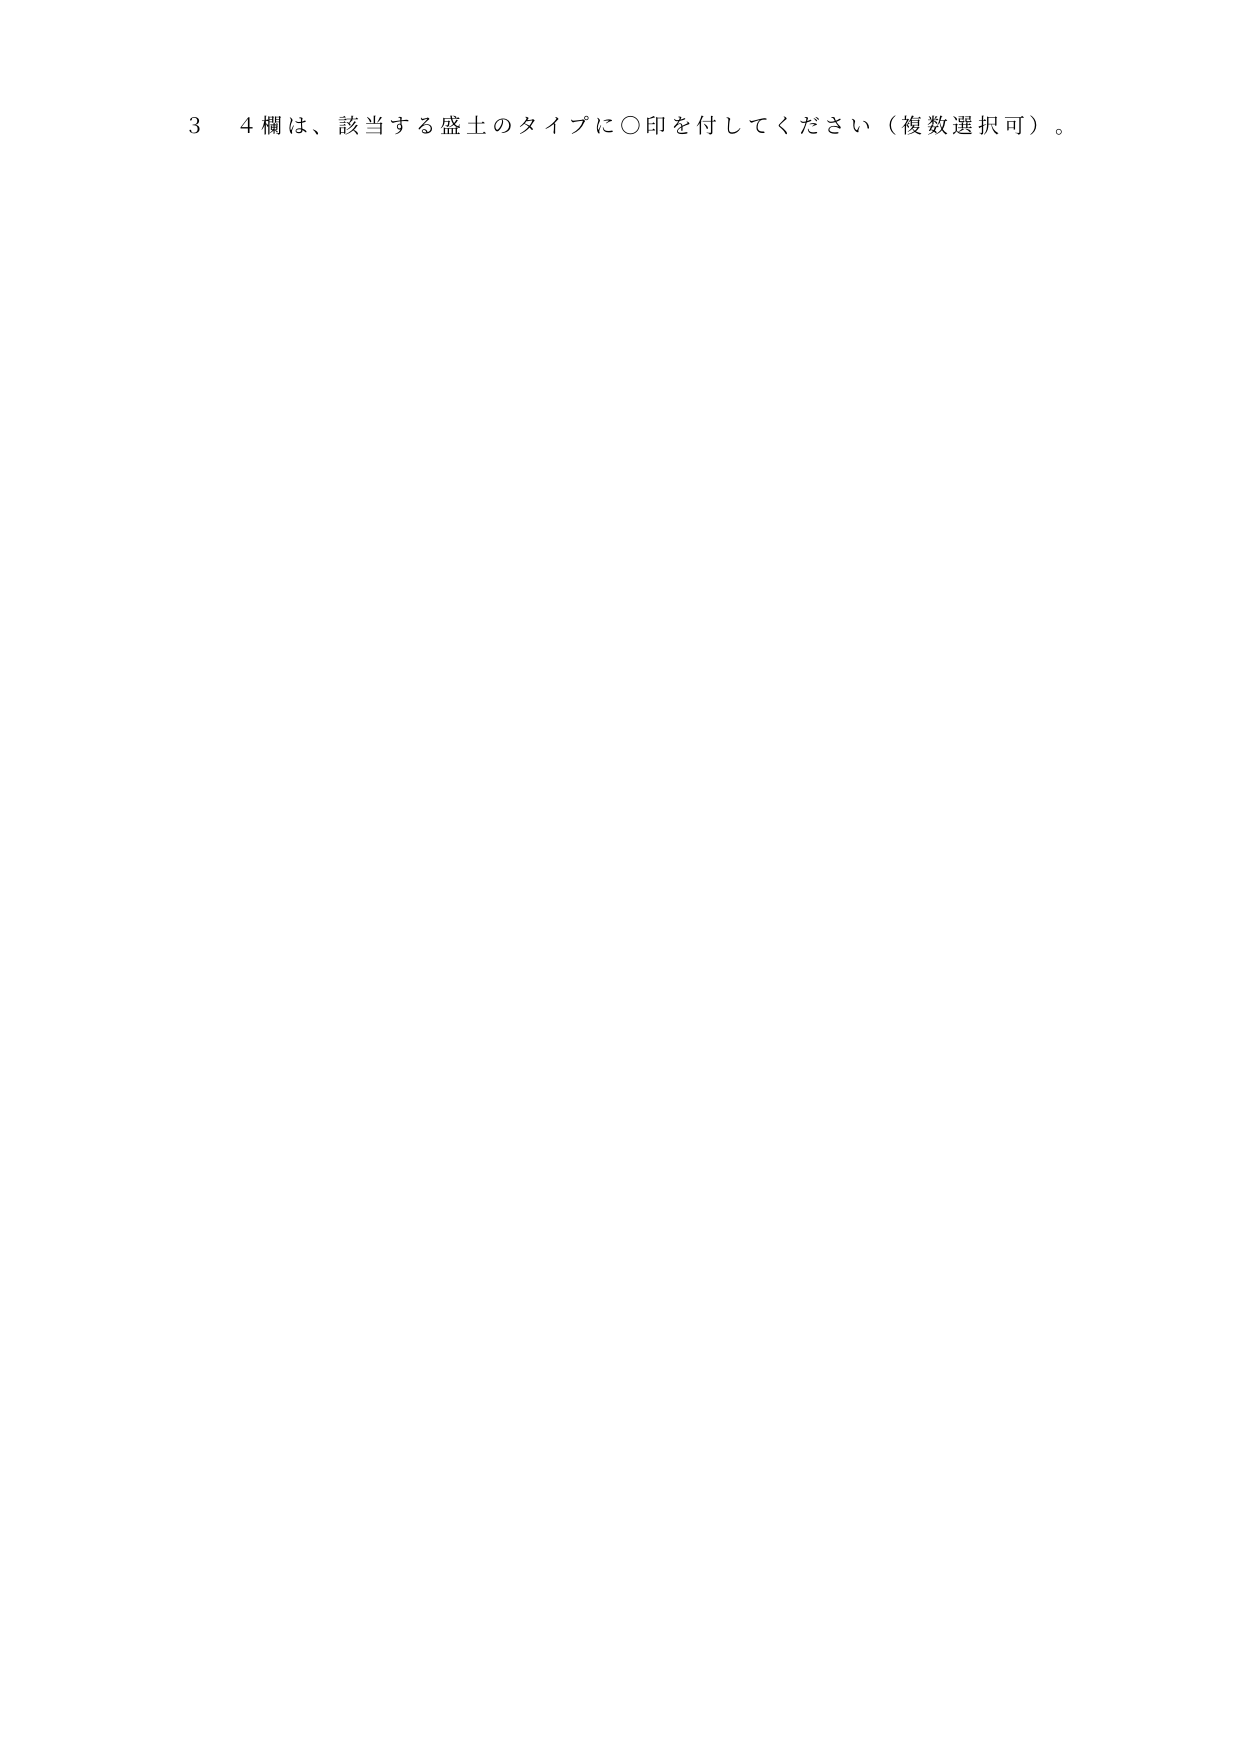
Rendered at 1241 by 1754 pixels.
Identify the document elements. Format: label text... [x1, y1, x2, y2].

text ３ ４欄は、該当する盛土のタイプに○印を付してください（複数選択可）。 [180, 107, 1081, 142]
